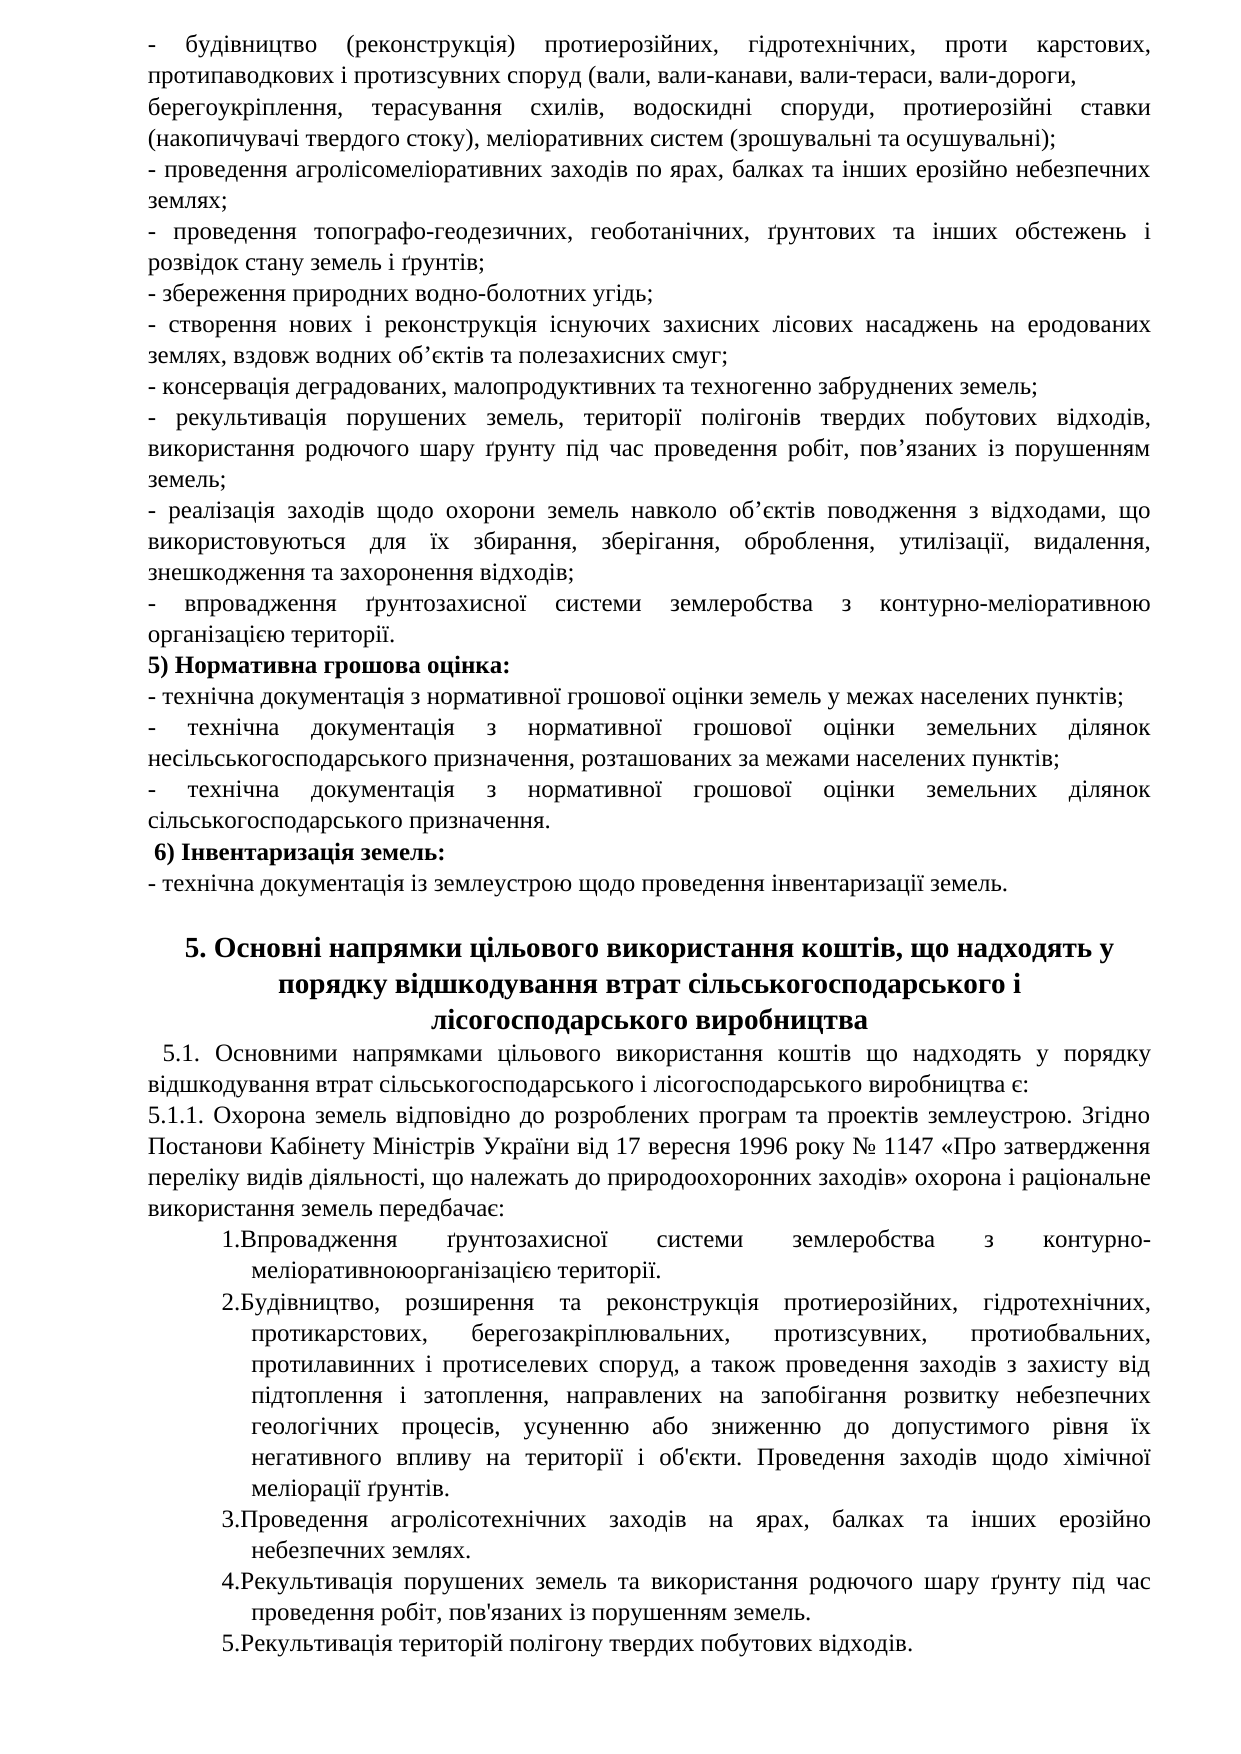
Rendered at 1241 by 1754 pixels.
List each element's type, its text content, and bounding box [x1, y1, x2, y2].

text 5) Нормативна грошова оцінка: [148, 650, 1152, 679]
text - рекультивація порушених земель, території полігонів твердих побутових відходів, використання родючого шару ґрунту під час проведення робіт, пов’язаних із порушенням земель; [148, 402, 1152, 493]
text - консервація деградованих, малопродуктивних та техногенно забруднених земель; [148, 371, 1152, 400]
text 2.Будівництво, розширення та реконструкція протиерозійних, гідротехнічних, протикарстових, берегозакріплювальних, протизсувних, протиобвальних, протилавинних і протиселевих споруд, а також проведення заходів з захисту від підтоплення і затоплення, направлених на запобігання розвитку небезпечних геологічних процесів, усуненню або зниженню до допустимого рівня їх негативного впливу на території і об'єкти. Проведення заходів щодо хімічної меліорації ґрунтів. [221, 1287, 1152, 1502]
text - створення нових і реконструкція існуючих захисних лісових насаджень на еродованих землях, вздовж водних об’єктів та полезахисних смуг; [148, 309, 1152, 369]
text - проведення агролісомеліоративних заходів по ярах, балках та інших ерозійно небезпечних землях; [148, 154, 1152, 213]
text - збереження природних водно-болотних угідь; [148, 278, 1152, 307]
text 5. Основні напрямки цільового використання коштів, що надходять у порядку відшкодування втрат сільськогосподарського і лісогосподарського виробництва [148, 930, 1152, 1036]
text 4.Рекультивація порушених земель та використання родючого шару ґрунту під час проведення робіт, пов'язаних із порушенням земель. [221, 1566, 1152, 1626]
text - технічна документація з нормативної грошової оцінки земельних ділянок сільськогосподарського призначення. [148, 774, 1152, 834]
text - технічна документація з нормативної грошової оцінки земельних ділянок несільськогосподарського призначення, розташованих за межами населених пунктів; [148, 712, 1152, 772]
text 5.Рекультивація територій полігону твердих побутових відходів. [221, 1628, 1152, 1657]
text - проведення топографо-геодезичних, геоботанічних, ґрунтових та інших обстежень і розвідок стану земель і ґрунтів; [148, 216, 1152, 276]
text 1.Впровадження ґрунтозахисної системи землеробства з контурно- меліоративноюорганізацією території. [221, 1224, 1152, 1284]
text - технічна документація із землеустрою щодо проведення інвентаризації земель. [148, 868, 1152, 896]
text 5.1. Основними напрямками цільового використання коштів що надходять у порядку відшкодування втрат сільськогосподарського і лісогосподарського виробництва є: [148, 1038, 1152, 1098]
text 3.Проведення агролісотехнічних заходів на ярах, балках та інших ерозійно небезпечних землях. [221, 1504, 1152, 1564]
text - будівництво (реконструкція) протиерозійних, гідротехнічних, проти карстових, протипаводкових і протизсувних споруд (вали, вали-канави, вали-тераси, вали-дороги, [148, 29, 1152, 89]
text 5.1.1. Охорона земель відповідно до розроблених програм та проектів землеустрою. Згідно Постанови Кабінету Міністрів України від 17 вересня 1996 року № 1147 «Про затвердження переліку видів діяльності, що належать до природоохоронних заходів» охорона і раціональне використання земель передбачає: [148, 1100, 1152, 1222]
text берегоукріплення, терасування схилів, водоскидні споруди, протиерозійні ставки (накопичувачі твердого стоку), меліоративних систем (зрошувальні та осушувальні); [148, 92, 1152, 151]
text 6) Інвентаризація земель: [148, 837, 1152, 865]
text - технічна документація з нормативної грошової оцінки земель у межах населених пунктів; [148, 681, 1152, 710]
text - впровадження ґрунтозахисної системи землеробства з контурно-меліоративною організацією території. [148, 588, 1152, 648]
text - реалізація заходів щодо охорони земель навколо об’єктів поводження з відходами, що використовуються для їх збирання, зберігання, оброблення, утилізації, видалення, знешкодження та захоронення відходів; [148, 495, 1152, 586]
